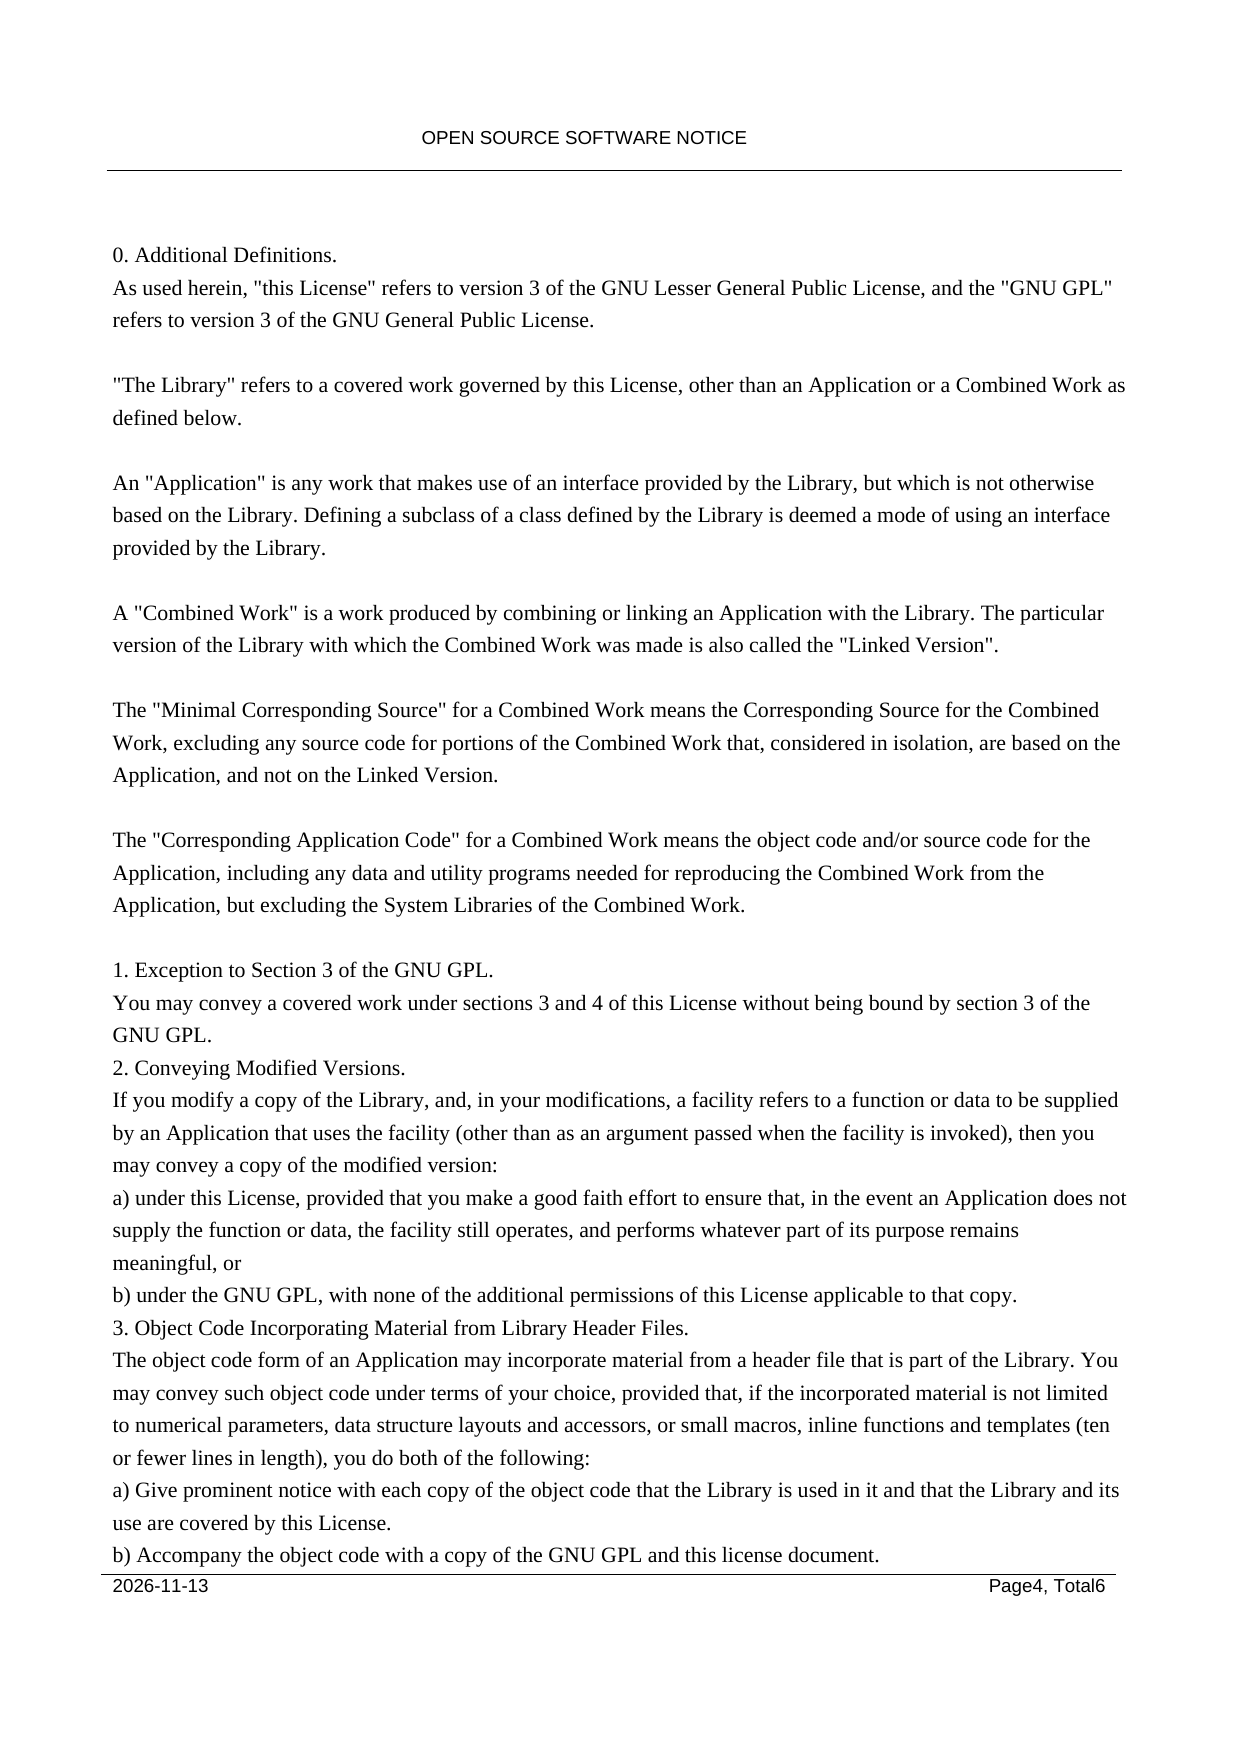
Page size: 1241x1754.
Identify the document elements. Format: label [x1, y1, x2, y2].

text [112, 206, 1128, 1571]
